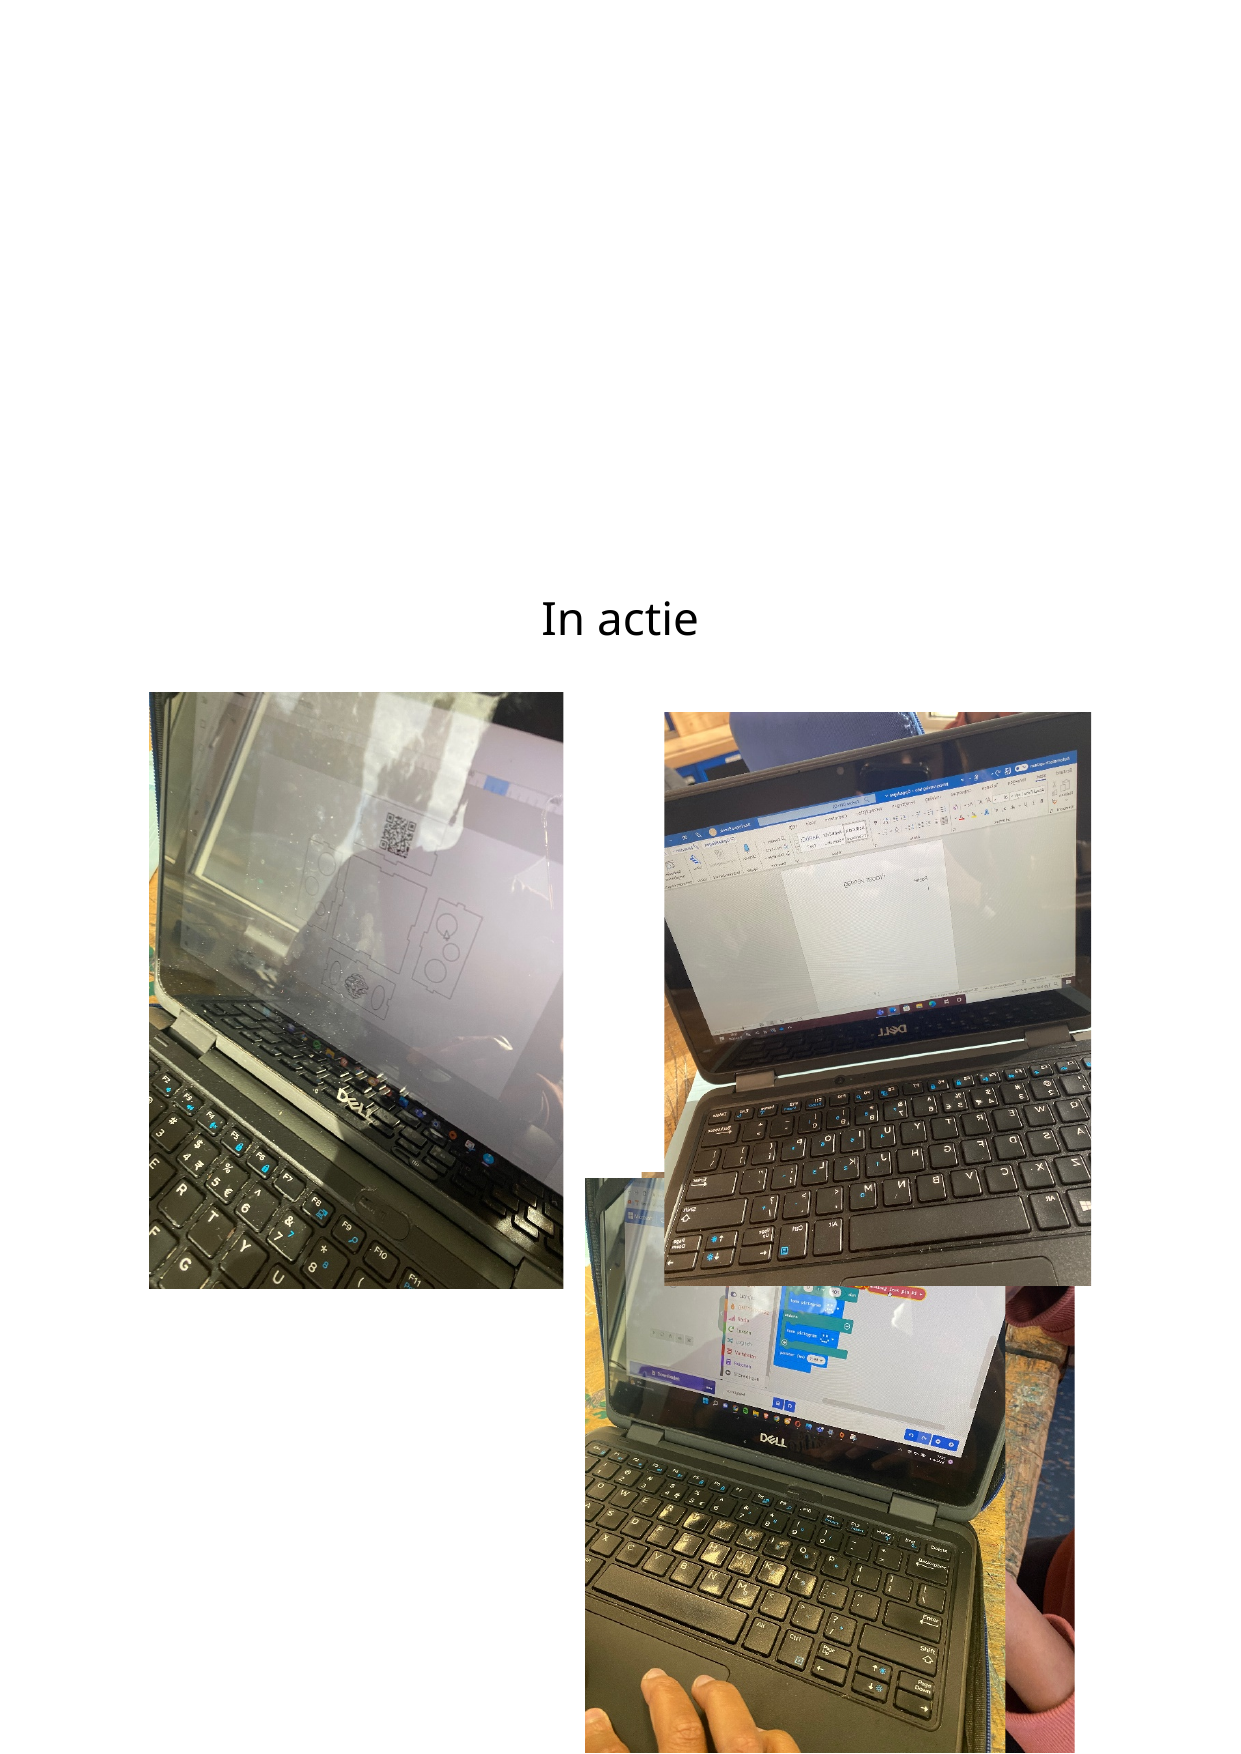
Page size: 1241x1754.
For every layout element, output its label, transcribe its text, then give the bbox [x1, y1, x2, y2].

text In actie [148, 586, 1093, 649]
picture [583, 712, 1093, 1751]
picture [147, 692, 564, 1286]
